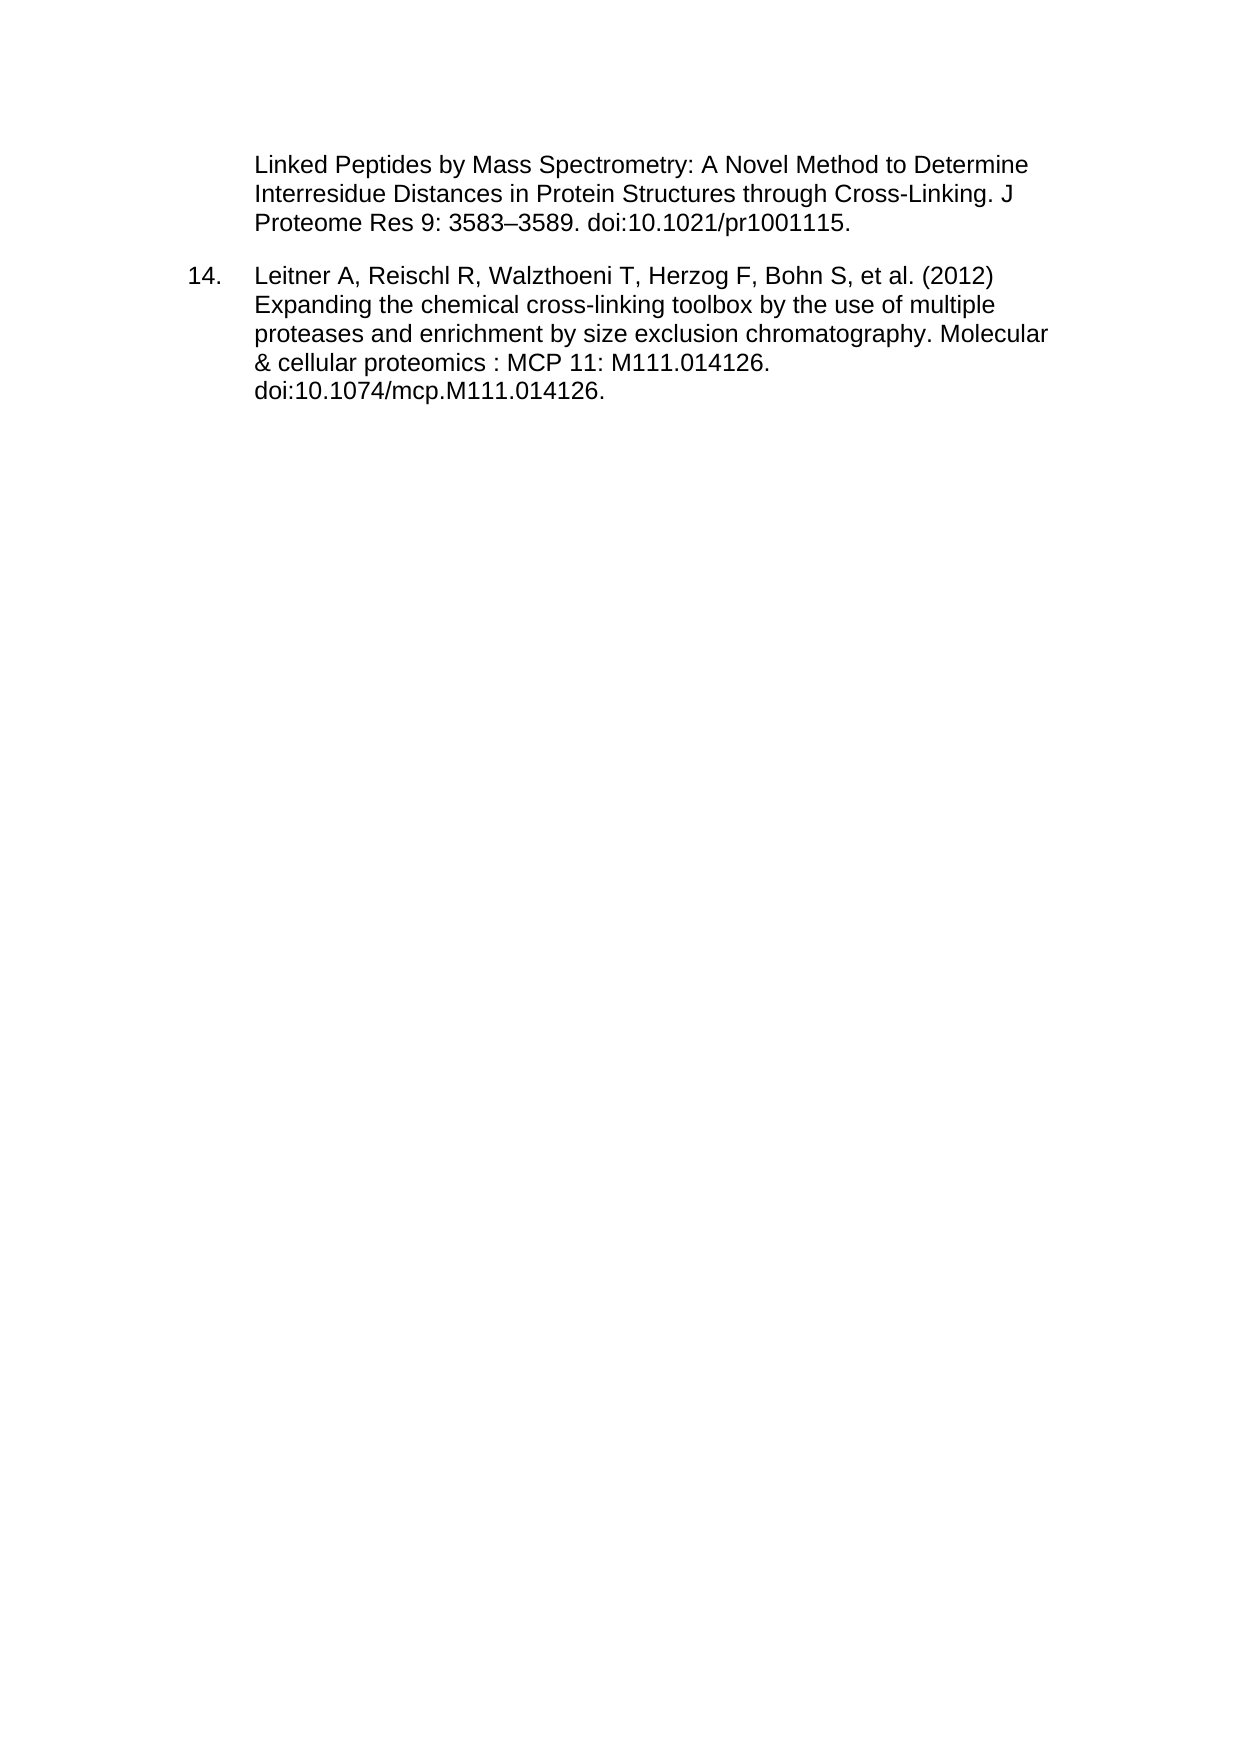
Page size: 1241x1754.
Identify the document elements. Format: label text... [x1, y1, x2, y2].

text 14. Leitner A, Reischl R, Walzthoeni T, Herzog F, Bohn S, et al. (2012) Expanding the chemical cross-linking toolbox by the use of multiple proteases and enrichment by size exclusion chromatography. Molecular & cellular proteomics : MCP 11: M111.014126. doi:10.1074/mcp.M111.014126. [187, 261, 1053, 405]
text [187, 150, 1053, 236]
